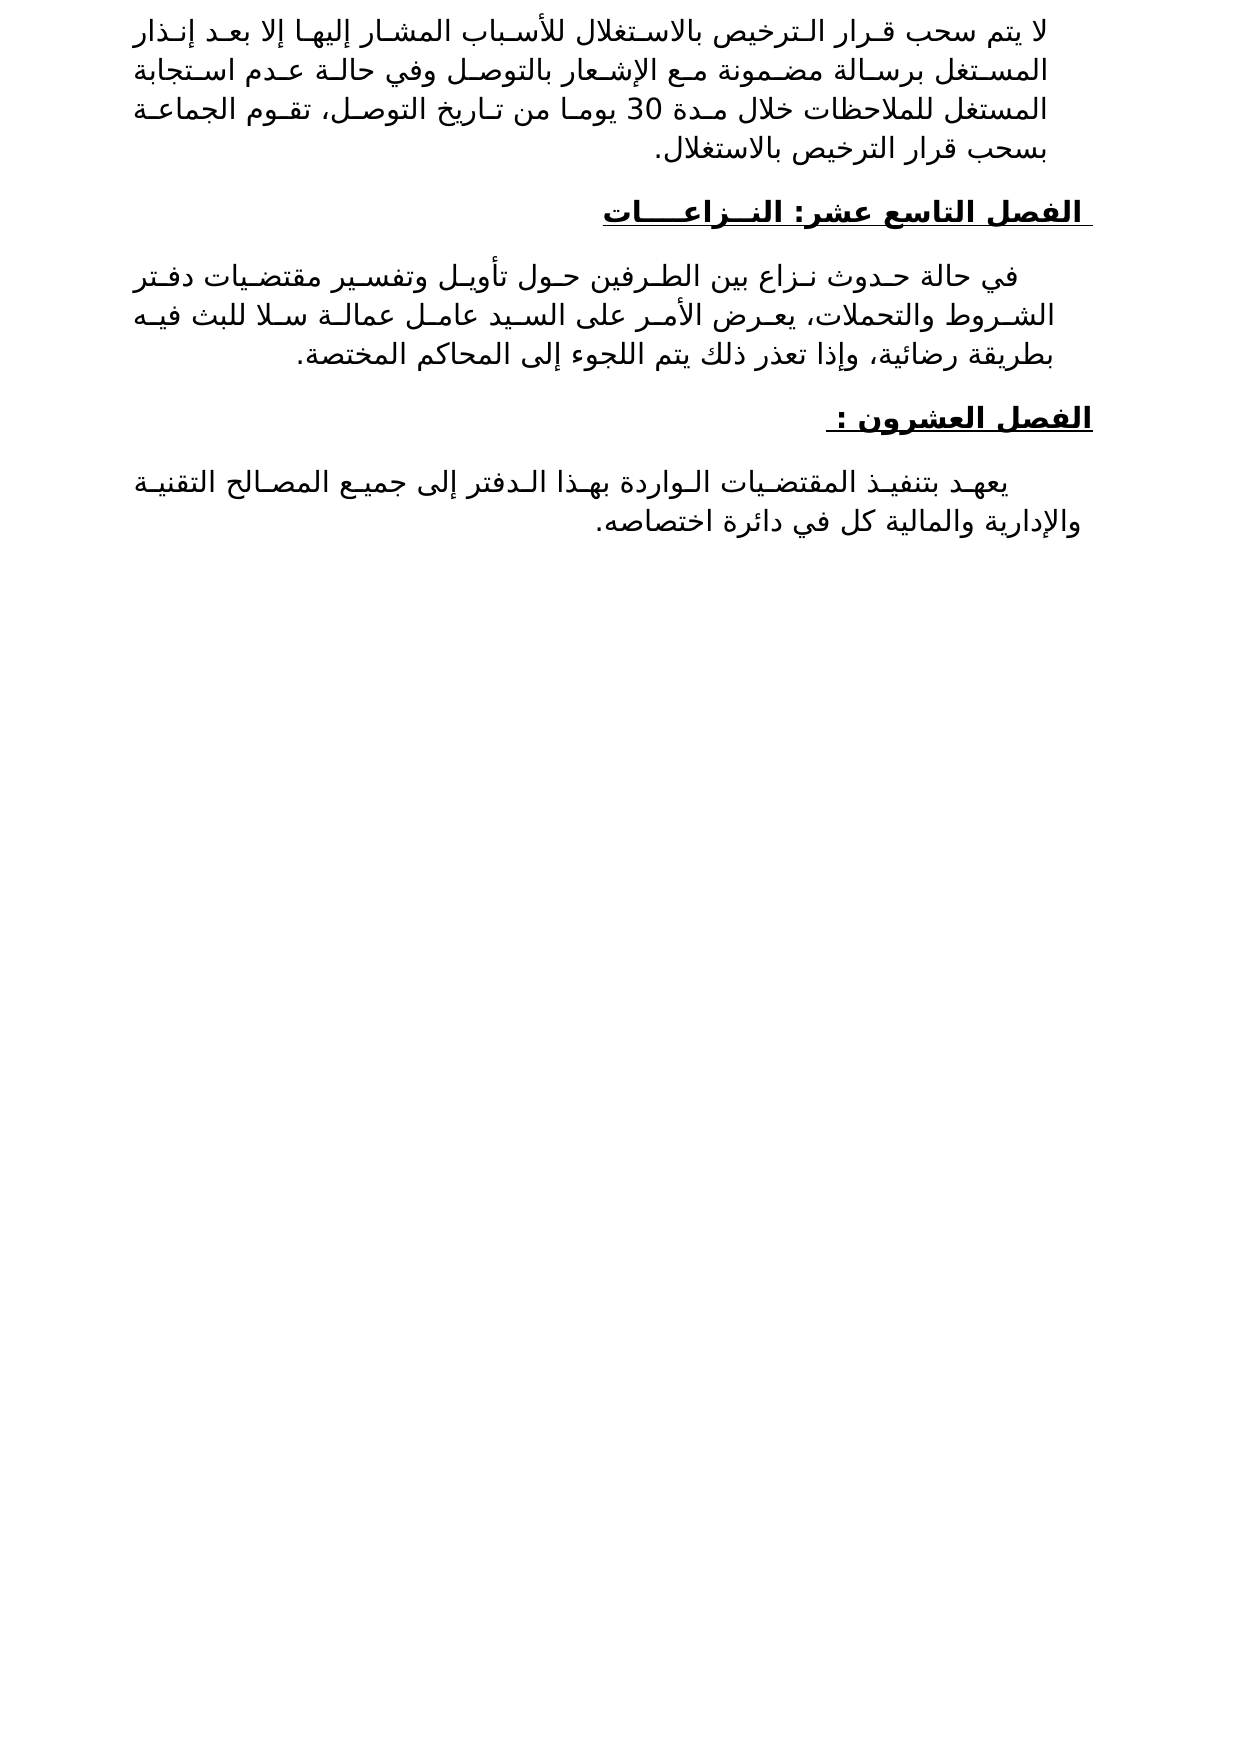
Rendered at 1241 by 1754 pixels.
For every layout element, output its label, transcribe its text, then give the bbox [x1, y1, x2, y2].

text في حالة حدوث نزاع بين الطرفين حول تأويل وتفسير مقتضيات دفتر الشروط والتحملات، يعرض الأمر على السيد عامل عمالة سلا للبث فيه بطريقة رضائية، وإذا تعذر ذلك يتم اللجوء إلى المحاكم المختصة. [133, 259, 1055, 371]
text يعهد بتنفيذ المقتضيات الواردة بهذا الدفتر إلى جميع المصالح التقنية والإدارية والمالية كل في دائرة اختصاصه. [133, 465, 1082, 538]
text الفصل العشرون : [133, 401, 1093, 435]
text لا يتم سحب قرار الترخيص بالاستغلال للأسباب المشار إليها إلا بعد إنذار المستغل برسالة مضمونة مع الإشعار بالتوصل وفي حالة عدم استجابة المستغل للملاحظات خلال مدة 30 يوما من تاريخ التوصل، تقوم الجماعة بسحب قرار الترخيص بالاستغلال. [133, 15, 1048, 166]
text الفصل التاسع عشر: النــزاعــــات [133, 196, 1093, 229]
